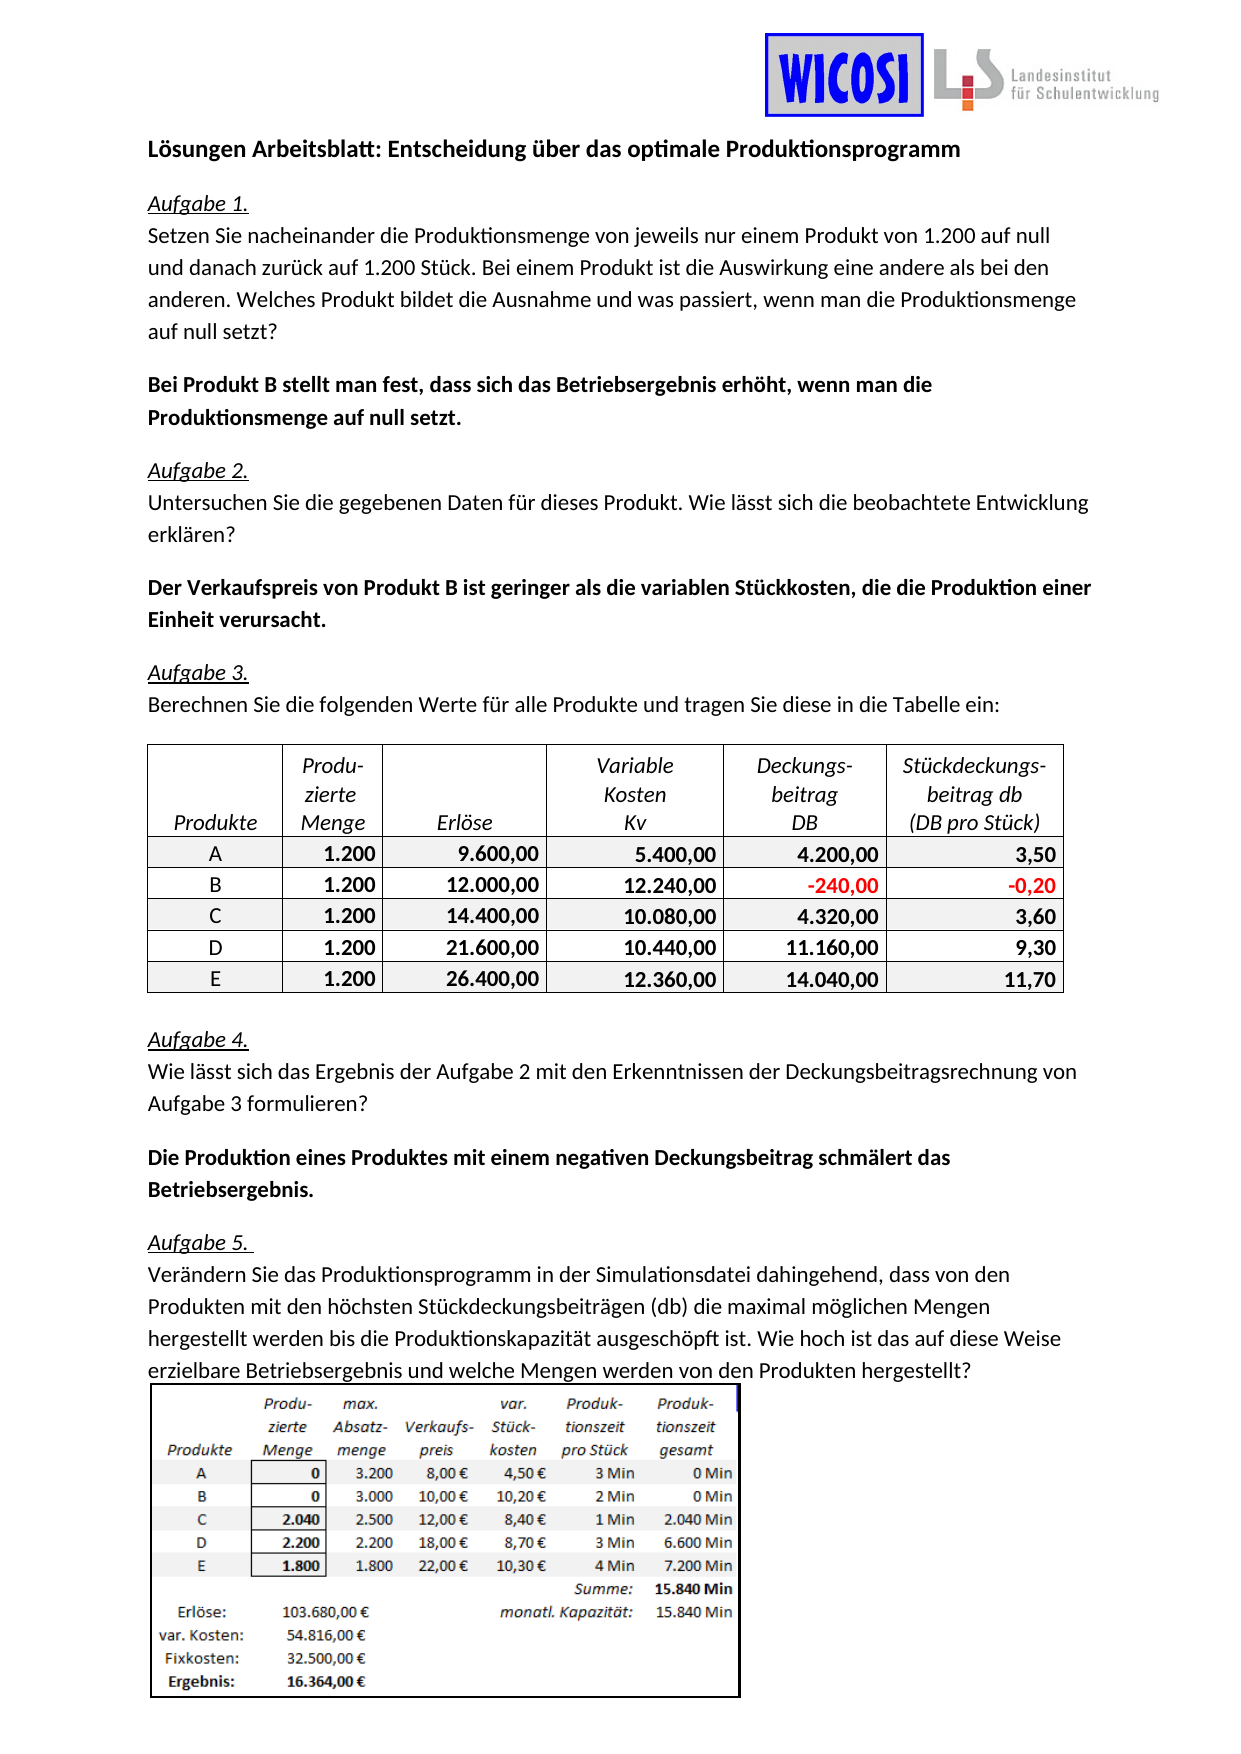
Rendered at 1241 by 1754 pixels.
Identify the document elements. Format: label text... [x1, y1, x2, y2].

table_cell E [148, 962, 282, 992]
table_cell 4.320,00 [724, 899, 886, 929]
picture [152, 1385, 738, 1696]
text Untersuchen Sie die gegebenen Daten für dieses Produkt. Wie lässt sich die beobachtete Entwicklung erklären? [148, 488, 1093, 548]
text Aufgabe 5. [148, 1228, 1093, 1256]
table_cell 12.360,00 [547, 962, 723, 992]
table_header Produ- zierte Menge [283, 745, 382, 836]
table_cell 3,60 [887, 899, 1063, 929]
text Der Verkaufspreis von Produkt B ist geringer als die variablen Stückkosten, die die Produktion einer Einheit verursacht. [148, 573, 1093, 633]
table_cell 1.200 [283, 962, 382, 992]
table_cell 1.200 [283, 868, 382, 898]
text Aufgabe 1. [148, 189, 1093, 217]
table_cell -240,00 [724, 868, 886, 898]
table_cell 21.600,00 [383, 931, 546, 961]
table_cell 10.080,00 [547, 899, 723, 929]
table_cell B [148, 868, 282, 898]
table_cell 10.440,00 [547, 931, 723, 961]
table_cell 14.400,00 [383, 899, 546, 929]
text Setzen Sie nacheinander die Produktionsmenge von jeweils nur einem Produkt von 1.200 auf null und danach zurück auf 1.200 Stück. Bei einem Produkt ist die Auswirkung eine andere als bei den anderen. Welches Produkt bildet die Ausnahme und was passiert, wenn man die Produktionsmenge auf null setzt? [148, 221, 1093, 346]
table_header Produkte [148, 745, 282, 836]
table_cell 9.600,00 [383, 837, 546, 867]
text Lösungen Arbeitsblatt: Entscheidung über das optimale Produktionsprogramm [148, 133, 1093, 163]
table_cell A [148, 837, 282, 867]
table_cell 26.400,00 [383, 962, 546, 992]
table_cell 11,70 [887, 962, 1063, 992]
picture [932, 14, 1179, 135]
table_cell 3,50 [887, 837, 1063, 867]
table_cell 1.200 [283, 899, 382, 929]
text Verändern Sie das Produktionsprogramm in der Simulationsdatei dahingehend, dass von den Produkten mit den höchsten Stückdeckungsbeiträgen (db) die maximal möglichen Mengen hergestellt werden bis die Produktionskapazität ausgeschöpft ist. Wie hoch ist das auf diese Weise erzielbare Betriebsergebnis und welche Mengen werden von den Produkten hergestellt? [148, 1260, 1093, 1384]
text Die Produktion eines Produktes mit einem negativen Deckungsbeitrag schmälert das Betriebsergebnis. [148, 1143, 1093, 1203]
text Aufgabe 4. [148, 1025, 1093, 1053]
table_cell 1.200 [283, 837, 382, 867]
text Berechnen Sie die folgenden Werte für alle Produkte und tragen Sie diese in die Tabelle ein: [148, 691, 1093, 718]
table_cell 9,30 [887, 931, 1063, 961]
table_cell -0,20 [887, 868, 1063, 898]
table_header Erlöse [383, 745, 546, 836]
text Wie lässt sich das Ergebnis der Aufgabe 2 mit den Erkenntnissen der Deckungsbeitragsrechnung von Aufgabe 3 formulieren? [148, 1057, 1093, 1118]
table_header Stückdeckungs- beitrag db (DB pro Stück) [887, 745, 1063, 836]
text Bei Produkt B stellt man fest, dass sich das Betriebsergebnis erhöht, wenn man die Produktionsmenge auf null setzt. [148, 371, 1093, 431]
table_cell 12.000,00 [383, 868, 546, 898]
text Aufgabe 3. [148, 658, 1093, 686]
table_cell 12.240,00 [547, 868, 723, 898]
table_cell 14.040,00 [724, 962, 886, 992]
table_cell 11.160,00 [724, 931, 886, 961]
table_cell C [148, 899, 282, 929]
table_cell 5.400,00 [547, 837, 723, 867]
text Aufgabe 2. [148, 456, 1093, 484]
table_cell D [148, 931, 282, 961]
table_header Variable Kosten Kv [547, 745, 723, 836]
table_cell 4.200,00 [724, 837, 886, 867]
table_header Deckungs- beitrag DB [724, 745, 886, 836]
picture [765, 33, 924, 117]
table_cell 1.200 [283, 931, 382, 961]
